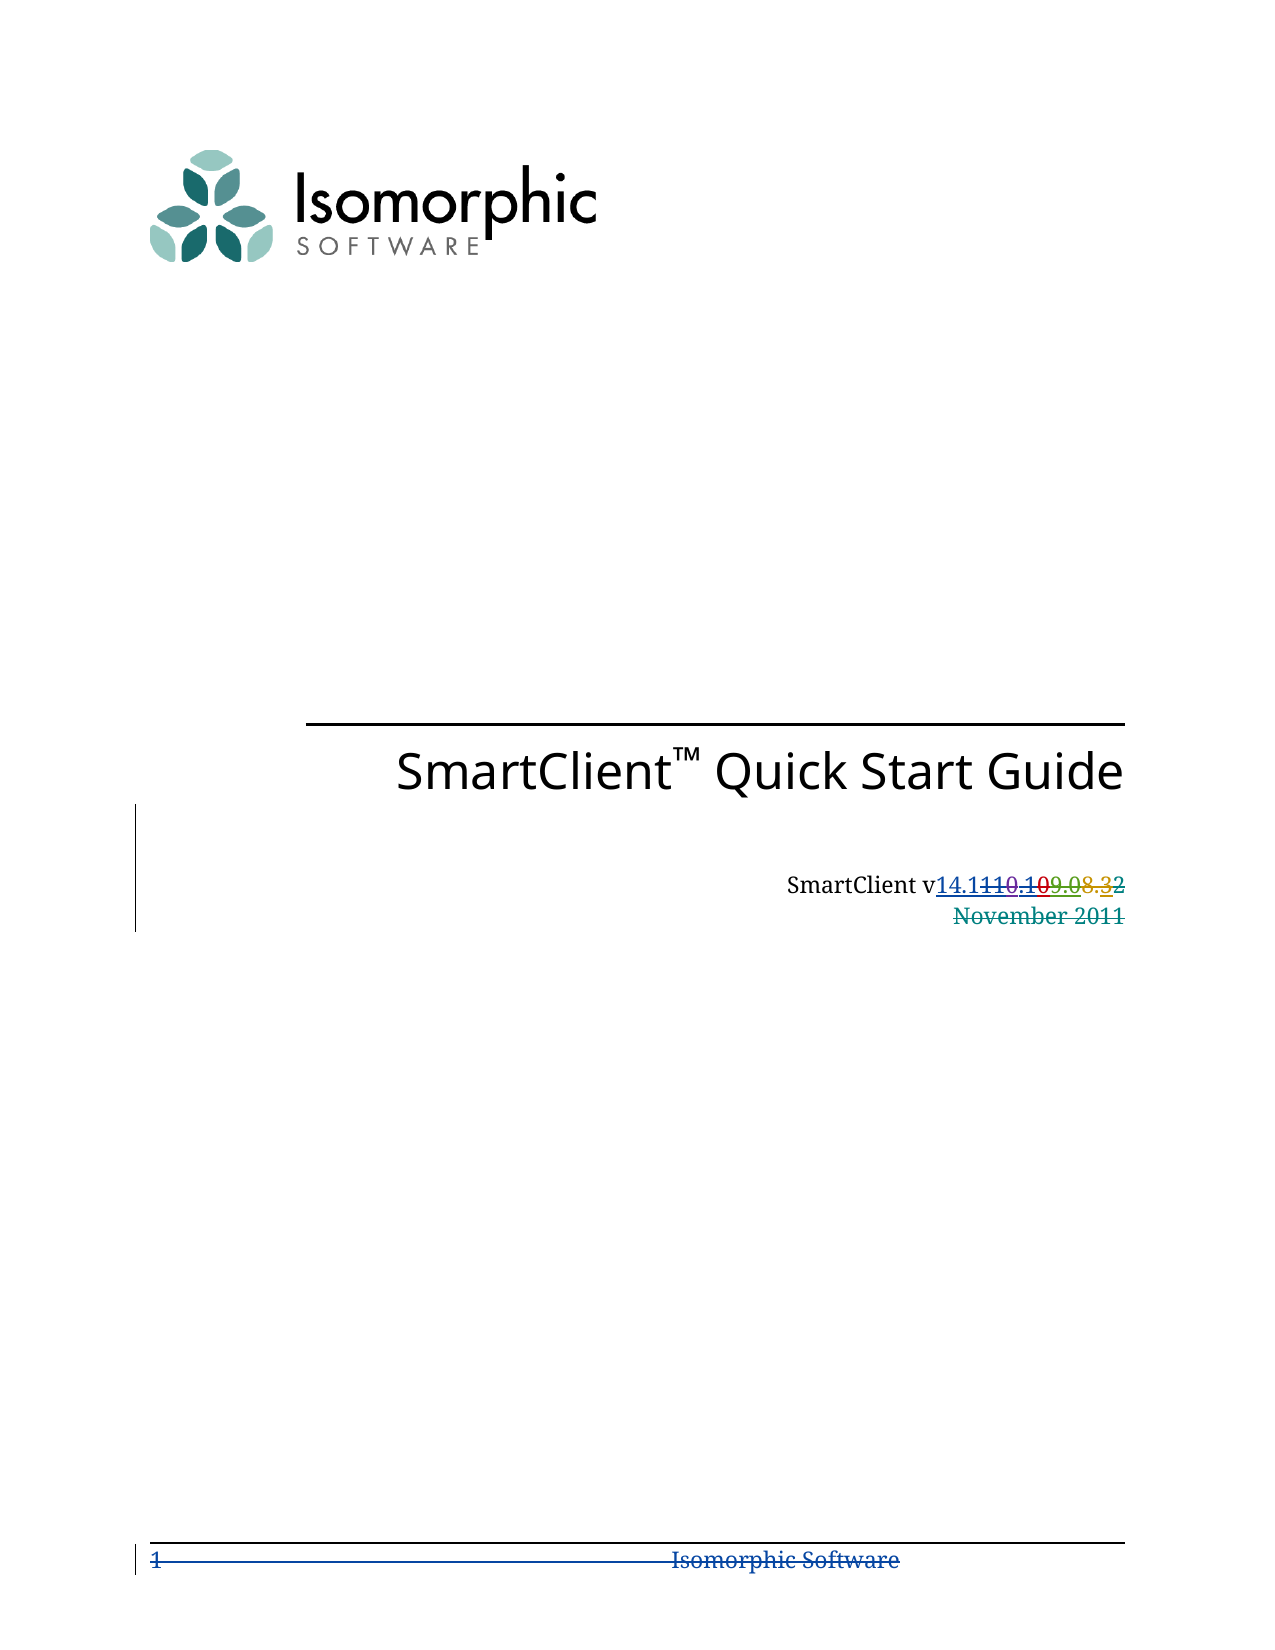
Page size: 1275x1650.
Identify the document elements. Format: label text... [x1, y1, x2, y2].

picture [150, 150, 599, 262]
title SmartClient™ Quick Start Guide [306, 726, 1125, 804]
subtitle SmartClient v [150, 869, 1125, 900]
